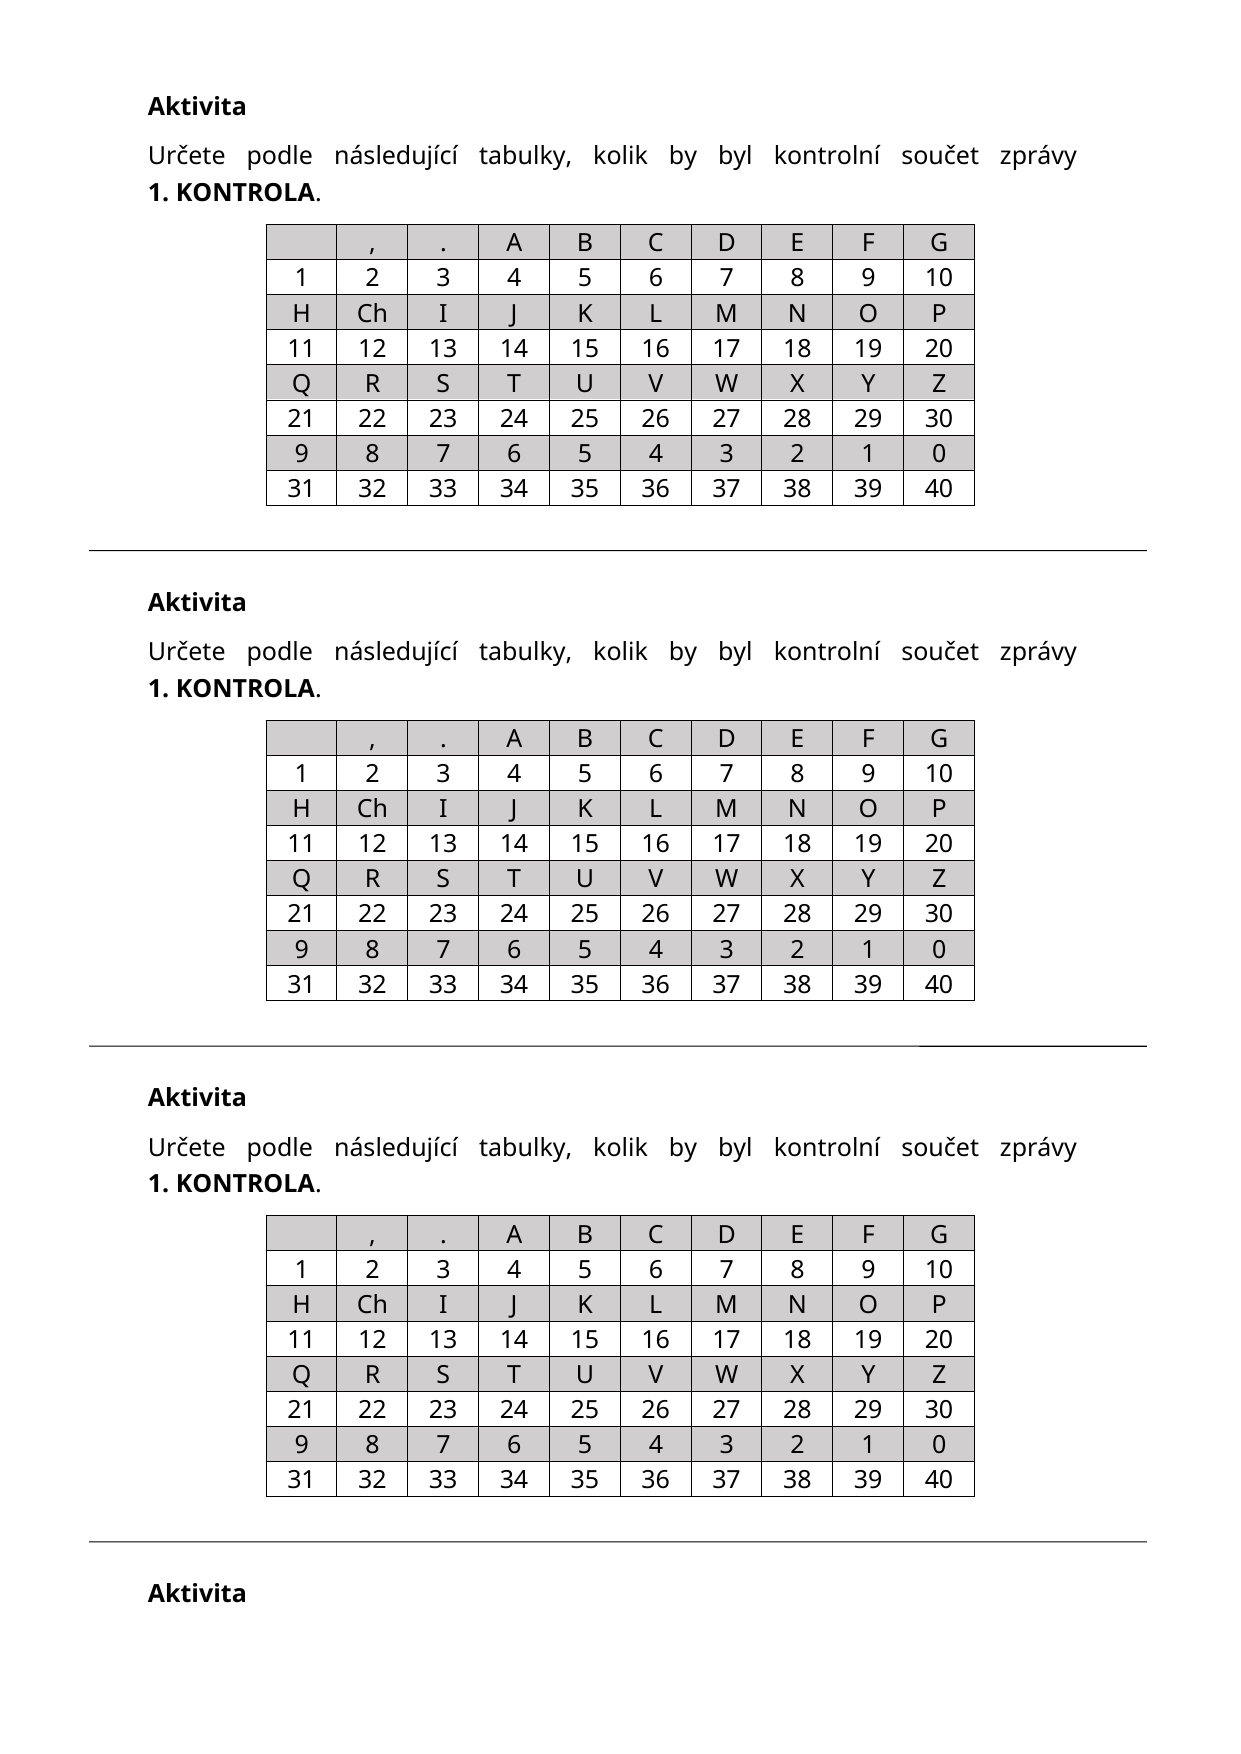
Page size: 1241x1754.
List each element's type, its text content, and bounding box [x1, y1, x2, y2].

table_cell T [479, 861, 549, 895]
table_cell K [550, 791, 620, 825]
table_header F [833, 225, 903, 259]
table_cell W [692, 861, 761, 895]
table_cell 28 [762, 1392, 832, 1426]
table_cell 2 [337, 1251, 407, 1285]
table_cell 0 [904, 931, 974, 965]
table_cell 27 [692, 896, 761, 930]
table_cell 5 [550, 260, 620, 294]
table_cell 16 [621, 330, 691, 364]
table_cell 3 [692, 436, 761, 470]
table_cell 30 [904, 896, 974, 930]
table_cell 15 [550, 826, 620, 860]
table_cell O [833, 791, 903, 825]
table_cell J [479, 295, 549, 329]
table_cell 7 [692, 260, 761, 294]
table_cell 5 [550, 1427, 620, 1461]
table_cell 18 [762, 826, 832, 860]
table_cell H [267, 1286, 336, 1321]
table_header D [692, 721, 761, 755]
table_cell 11 [267, 1322, 336, 1356]
table_cell 4 [621, 931, 691, 965]
table_cell 22 [337, 1392, 407, 1426]
text Aktivita [148, 1576, 1078, 1609]
table_cell 18 [762, 1322, 832, 1356]
table_cell 26 [621, 401, 691, 434]
table_cell 9 [267, 931, 336, 965]
table_cell T [479, 1357, 549, 1391]
table_cell 9 [833, 260, 903, 294]
table_cell N [762, 791, 832, 825]
table_cell 8 [337, 931, 407, 965]
table_header , [337, 1216, 407, 1250]
table_header F [833, 721, 903, 755]
table_cell 15 [550, 330, 620, 364]
table_header [267, 721, 336, 755]
table_cell 38 [762, 966, 832, 1000]
table_cell 21 [267, 401, 336, 434]
table_cell 15 [550, 1322, 620, 1356]
table_cell 25 [550, 896, 620, 930]
table_cell 17 [692, 330, 761, 364]
table_cell 31 [267, 966, 336, 1000]
table_cell H [267, 295, 336, 329]
table_cell W [692, 1357, 761, 1391]
table_cell 14 [479, 1322, 549, 1356]
table_cell 1 [267, 260, 336, 294]
table_cell 28 [762, 896, 832, 930]
table_cell 9 [833, 1251, 903, 1285]
table_cell 31 [267, 471, 336, 505]
table_cell S [408, 861, 478, 895]
table_cell 23 [408, 401, 478, 434]
table_cell 14 [479, 330, 549, 364]
table_header B [550, 225, 620, 259]
table_cell 39 [833, 1462, 903, 1496]
table_cell R [337, 861, 407, 895]
table_cell Q [267, 861, 336, 895]
table_cell 1 [833, 1427, 903, 1461]
table_cell 0 [904, 1427, 974, 1461]
text Aktivita [148, 1080, 1078, 1114]
table_cell 34 [479, 1462, 549, 1496]
table_cell 3 [692, 931, 761, 965]
table_cell 24 [479, 1392, 549, 1426]
table_cell 2 [337, 756, 407, 790]
table_cell 27 [692, 1392, 761, 1426]
table_cell 7 [408, 1427, 478, 1461]
table_cell 18 [762, 330, 832, 364]
table_header C [621, 721, 691, 755]
table_cell 7 [408, 436, 478, 470]
table_cell O [833, 295, 903, 329]
table_cell S [408, 365, 478, 399]
table_cell 25 [550, 1392, 620, 1426]
table_header A [479, 225, 549, 259]
table_cell 37 [692, 966, 761, 1000]
table_cell M [692, 295, 761, 329]
table_cell 1 [267, 1251, 336, 1285]
table_cell 16 [621, 826, 691, 860]
table_cell 26 [621, 896, 691, 930]
table_cell Y [833, 1357, 903, 1391]
table_header . [408, 225, 478, 259]
table_cell 22 [337, 401, 407, 434]
table_cell 40 [904, 966, 974, 1000]
table_cell I [408, 791, 478, 825]
table_cell 25 [550, 401, 620, 434]
table_cell 11 [267, 330, 336, 364]
table_cell 2 [337, 260, 407, 294]
table_cell 36 [621, 1462, 691, 1496]
table_cell 20 [904, 826, 974, 860]
table_cell 24 [479, 401, 549, 434]
table_header [267, 1216, 336, 1250]
table_cell N [762, 295, 832, 329]
text Určete podle následující tabulky, kolik by byl kontrolní součet zprávy 1. KONTROLA. [148, 633, 1078, 704]
table_header . [408, 1216, 478, 1250]
table_cell 36 [621, 966, 691, 1000]
table_cell W [692, 365, 761, 399]
table_cell 5 [550, 436, 620, 470]
table_header D [692, 225, 761, 259]
table_cell 38 [762, 471, 832, 505]
table_cell 0 [904, 436, 974, 470]
table_cell 35 [550, 966, 620, 1000]
table_cell 2 [762, 436, 832, 470]
table_cell 4 [621, 436, 691, 470]
table_cell 7 [408, 931, 478, 965]
table_cell 6 [479, 1427, 549, 1461]
table_cell 3 [408, 260, 478, 294]
text Určete podle následující tabulky, kolik by byl kontrolní součet zprávy 1. KONTROLA. [148, 1129, 1078, 1200]
table_cell 8 [337, 1427, 407, 1461]
table_cell 9 [267, 436, 336, 470]
table_cell 29 [833, 1392, 903, 1426]
table_cell 6 [621, 756, 691, 790]
table_cell 4 [621, 1427, 691, 1461]
table_cell 13 [408, 826, 478, 860]
table_cell 3 [408, 756, 478, 790]
table_cell 32 [337, 471, 407, 505]
table_cell 23 [408, 1392, 478, 1426]
table_cell M [692, 791, 761, 825]
table_cell Q [267, 1357, 336, 1391]
table_cell 5 [550, 931, 620, 965]
table_header G [904, 721, 974, 755]
table_header A [479, 1216, 549, 1250]
table_cell T [479, 365, 549, 399]
table_cell 6 [479, 436, 549, 470]
table_cell X [762, 861, 832, 895]
table_cell 24 [479, 896, 549, 930]
table_cell 38 [762, 1462, 832, 1496]
table_cell 33 [408, 966, 478, 1000]
table_cell 10 [904, 260, 974, 294]
table_cell Q [267, 365, 336, 399]
table_cell Ch [337, 1286, 407, 1321]
table_cell 8 [762, 1251, 832, 1285]
table_cell Y [833, 365, 903, 399]
table_cell 28 [762, 401, 832, 434]
table_cell 5 [550, 756, 620, 790]
table_cell R [337, 365, 407, 399]
table_cell 4 [479, 1251, 549, 1285]
table_cell P [904, 791, 974, 825]
table_header , [337, 721, 407, 755]
table_cell 27 [692, 401, 761, 434]
table_header F [833, 1216, 903, 1250]
table_cell 35 [550, 471, 620, 505]
table_header B [550, 721, 620, 755]
table_header . [408, 721, 478, 755]
table_cell 6 [621, 260, 691, 294]
table_cell 12 [337, 1322, 407, 1356]
table_cell 40 [904, 471, 974, 505]
table_cell Z [904, 365, 974, 399]
table_cell X [762, 1357, 832, 1391]
table_cell 4 [479, 260, 549, 294]
table_cell P [904, 1286, 974, 1321]
table_cell 12 [337, 330, 407, 364]
table_cell 6 [479, 931, 549, 965]
table_cell 33 [408, 471, 478, 505]
table_cell 9 [267, 1427, 336, 1461]
table_cell 9 [833, 756, 903, 790]
table_cell 40 [904, 1462, 974, 1496]
table_cell 1 [833, 436, 903, 470]
table_cell 20 [904, 1322, 974, 1356]
table_cell 14 [479, 826, 549, 860]
table_cell 13 [408, 330, 478, 364]
table_cell 36 [621, 471, 691, 505]
table_cell 39 [833, 471, 903, 505]
table_cell 10 [904, 756, 974, 790]
table_cell 4 [479, 756, 549, 790]
text Aktivita [148, 584, 1078, 618]
table_cell 33 [408, 1462, 478, 1496]
table_cell 16 [621, 1322, 691, 1356]
table_header A [479, 721, 549, 755]
table_cell 3 [692, 1427, 761, 1461]
table_cell 37 [692, 471, 761, 505]
table_cell 30 [904, 1392, 974, 1426]
table_cell 7 [692, 756, 761, 790]
table_cell 29 [833, 896, 903, 930]
table_cell 11 [267, 826, 336, 860]
table_cell R [337, 1357, 407, 1391]
table_cell J [479, 791, 549, 825]
table_cell 31 [267, 1462, 336, 1496]
table_cell U [550, 365, 620, 399]
table_cell 17 [692, 1322, 761, 1356]
table_cell L [621, 791, 691, 825]
table_header C [621, 225, 691, 259]
table_header , [337, 225, 407, 259]
table_cell J [479, 1286, 549, 1321]
table_cell Ch [337, 791, 407, 825]
table_cell I [408, 295, 478, 329]
table_cell 39 [833, 966, 903, 1000]
table_cell V [621, 861, 691, 895]
text Určete podle následující tabulky, kolik by byl kontrolní součet zprávy 1. KONTROLA. [148, 138, 1078, 209]
table_cell 7 [692, 1251, 761, 1285]
table_cell 1 [833, 931, 903, 965]
table_cell Z [904, 1357, 974, 1391]
table_header B [550, 1216, 620, 1250]
table_cell 32 [337, 966, 407, 1000]
table_cell Y [833, 861, 903, 895]
table_cell K [550, 1286, 620, 1321]
table_cell 12 [337, 826, 407, 860]
table_header C [621, 1216, 691, 1250]
table_cell 13 [408, 1322, 478, 1356]
table_cell 21 [267, 1392, 336, 1426]
table_cell M [692, 1286, 761, 1321]
table_cell O [833, 1286, 903, 1321]
table_cell 8 [762, 260, 832, 294]
table_cell 32 [337, 1462, 407, 1496]
table_cell 26 [621, 1392, 691, 1426]
table_header E [762, 225, 832, 259]
table_cell 19 [833, 1322, 903, 1356]
table_cell V [621, 1357, 691, 1391]
table_cell 34 [479, 471, 549, 505]
table_cell S [408, 1357, 478, 1391]
table_cell 37 [692, 1462, 761, 1496]
table_cell 19 [833, 826, 903, 860]
table_cell 22 [337, 896, 407, 930]
table_cell 8 [337, 436, 407, 470]
table_cell 35 [550, 1462, 620, 1496]
text Aktivita [148, 89, 1078, 123]
table_cell 2 [762, 931, 832, 965]
table_cell 5 [550, 1251, 620, 1285]
table_cell 8 [762, 756, 832, 790]
table_cell N [762, 1286, 832, 1321]
table_cell I [408, 1286, 478, 1321]
table_cell 29 [833, 401, 903, 434]
table_cell K [550, 295, 620, 329]
table_cell 17 [692, 826, 761, 860]
table_cell 19 [833, 330, 903, 364]
table_cell 1 [267, 756, 336, 790]
table_header E [762, 721, 832, 755]
table_cell 10 [904, 1251, 974, 1285]
table_header G [904, 1216, 974, 1250]
table_cell U [550, 861, 620, 895]
table_cell 3 [408, 1251, 478, 1285]
table_cell 21 [267, 896, 336, 930]
table_cell 34 [479, 966, 549, 1000]
table_cell V [621, 365, 691, 399]
table_cell L [621, 295, 691, 329]
table_cell H [267, 791, 336, 825]
table_cell 6 [621, 1251, 691, 1285]
table_cell L [621, 1286, 691, 1321]
table_cell Z [904, 861, 974, 895]
table_cell 2 [762, 1427, 832, 1461]
table_header G [904, 225, 974, 259]
table_cell X [762, 365, 832, 399]
table_cell P [904, 295, 974, 329]
table_cell 30 [904, 401, 974, 434]
table_cell 23 [408, 896, 478, 930]
table_header [267, 225, 336, 259]
table_header D [692, 1216, 761, 1250]
table_cell U [550, 1357, 620, 1391]
table_cell Ch [337, 295, 407, 329]
table_header E [762, 1216, 832, 1250]
table_cell 20 [904, 330, 974, 364]
